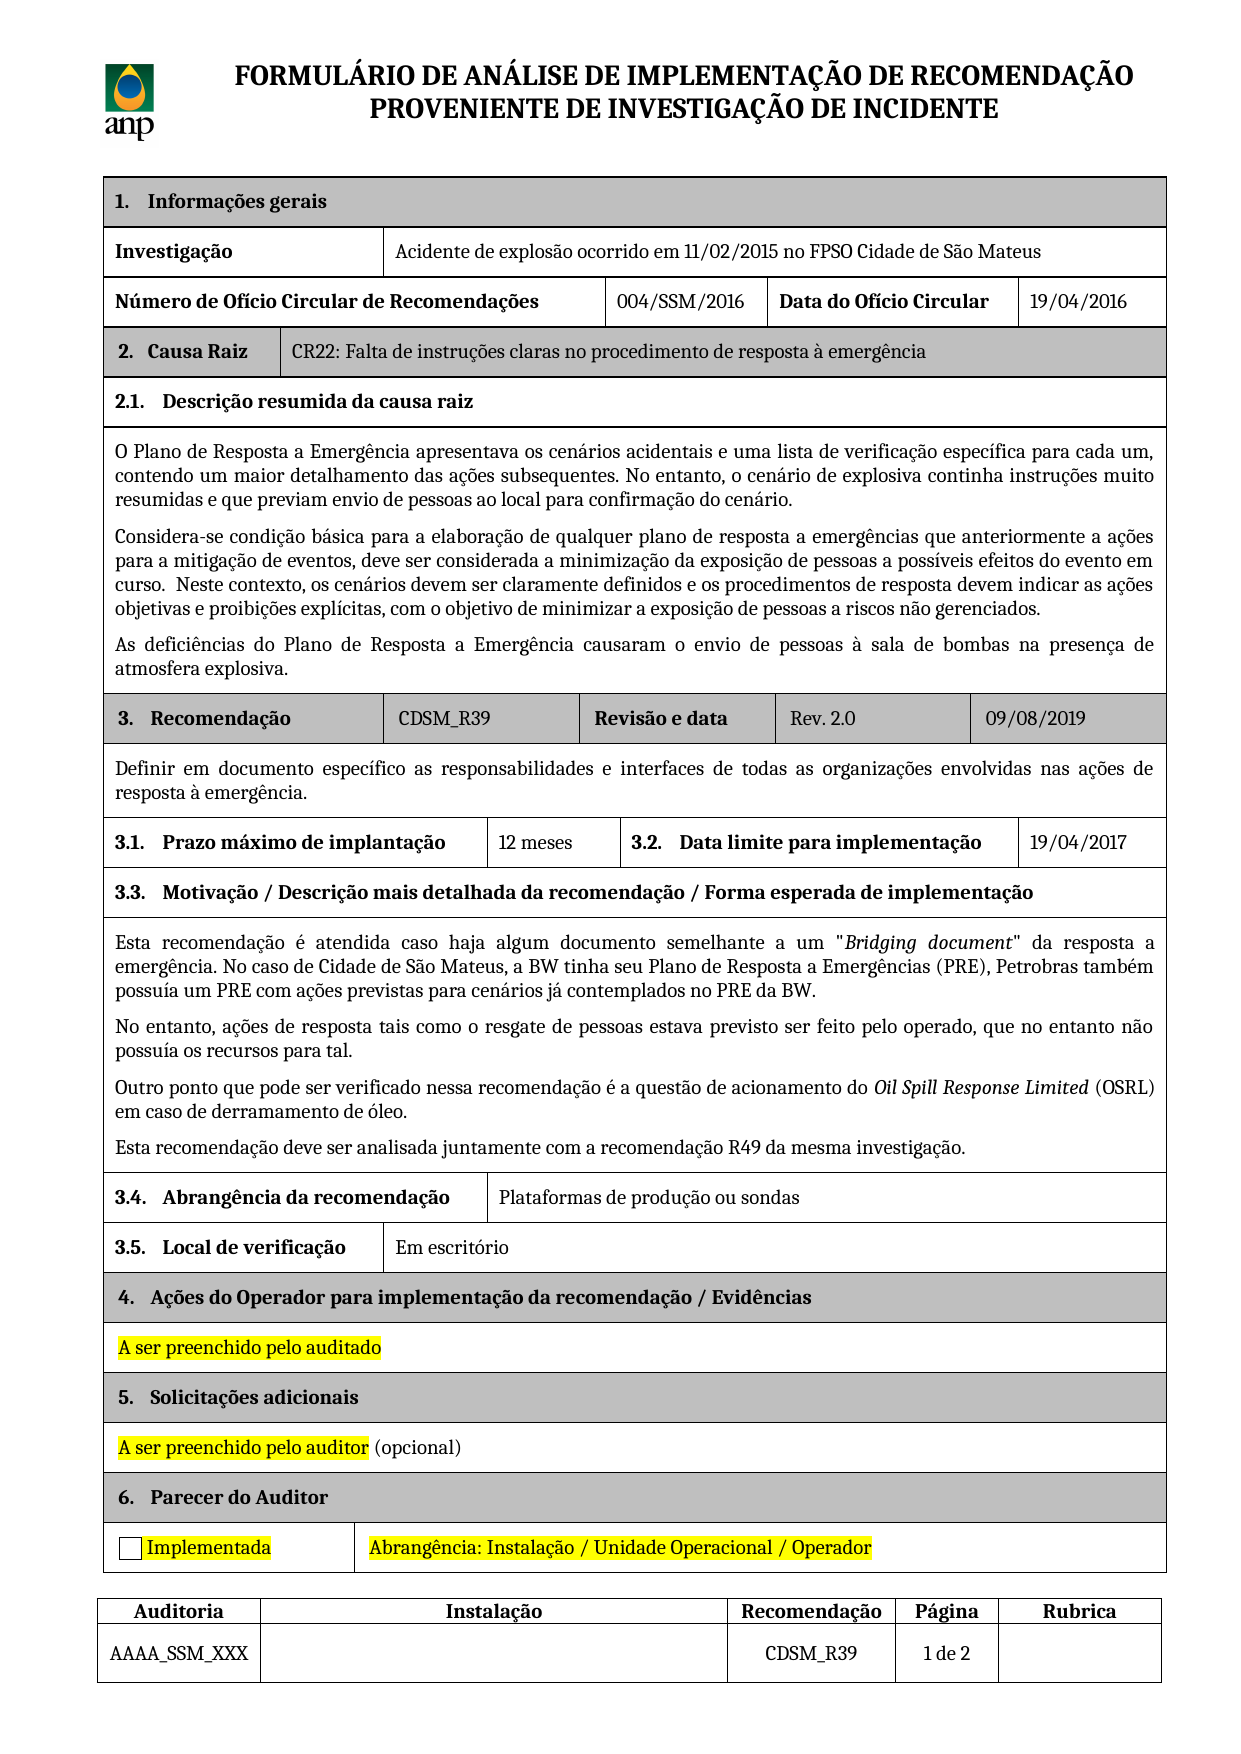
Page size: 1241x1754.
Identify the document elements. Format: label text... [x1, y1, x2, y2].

table_cell Recomendação [104, 694, 383, 743]
table_cell 19/04/2017 [1019, 818, 1166, 867]
table_cell Prazo máximo de implantação [104, 818, 487, 867]
table_cell Esta recomendação é atendida caso haja algum documento semelhante a um "Bridging document" da resposta a emergência. No caso de Cidade de São Mateus, a BW tinha seu Plano de Resposta a Emergências (PRE), Petrobras também possuía um PRE com ações previstas para cenários já contemplados no PRE da BW. No entanto, ações de resposta tais como o resgate de pessoas estava previsto ser feito pelo operado, que no entanto não possuía os recursos para tal. Outro ponto que pode ser verificado nessa recomendação é a questão de acionamento do Oil Spill Response Limited (OSRL) em caso de derramamento de óleo. Esta recomendação deve ser analisada juntamente com a recomendação R49 da mesma investigação. [104, 918, 1166, 1172]
table_cell CDSM_R39 [384, 694, 579, 743]
table_cell Plataformas de produção ou sondas [488, 1173, 1166, 1222]
table_cell Abrangência da recomendação [104, 1173, 487, 1222]
table_cell Data do Ofício Circular [768, 278, 1018, 326]
table_cell A ser preenchido pelo auditor (opcional) [104, 1423, 1166, 1472]
table_cell Em escritório [384, 1223, 1166, 1272]
table_cell Ações do Operador para implementação da recomendação / Evidências [104, 1273, 1166, 1322]
table_cell Descrição resumida da causa raiz [104, 378, 1166, 426]
table_cell Local de verificação [104, 1223, 383, 1272]
table_cell Definir em documento específico as responsabilidades e interfaces de todas as organizações envolvidas nas ações de resposta à emergência. [104, 744, 1166, 817]
table_cell 09/08/2019 [971, 694, 1166, 743]
table_cell CR22: Falta de instruções claras no procedimento de resposta à emergência [281, 328, 1166, 376]
table_cell Rev. 2.0 [776, 694, 970, 743]
table_cell Investigação [104, 228, 383, 276]
table_cell A ser preenchido pelo auditado [104, 1323, 1166, 1372]
table_cell 19/04/2016 [1019, 278, 1166, 326]
table_cell 004/SSM/2016 [606, 278, 767, 326]
table_cell O Plano de Resposta a Emergência apresentava os cenários acidentais e uma lista de verificação específica para cada um, contendo um maior detalhamento das ações subsequentes. No entanto, o cenário de explosiva continha instruções muito resumidas e que previam envio de pessoas ao local para confirmação do cenário. Considera-se condição básica para a elaboração de qualquer plano de resposta a emergências que anteriormente a ações para a mitigação de eventos, deve ser considerada a minimização da exposição de pessoas a possíveis efeitos do evento em curso. Neste contexto, os cenários devem ser claramente definidos e os procedimentos de resposta devem indicar as ações objetivas e proibições explícitas, com o objetivo de minimizar a exposição de pessoas a riscos não gerenciados. As deficiências do Plano de Resposta a Emergência causaram o envio de pessoas à sala de bombas na presença de atmosfera explosiva. [104, 428, 1166, 693]
table_cell Causa Raiz [104, 328, 280, 376]
picture [100, 59, 160, 148]
table_cell Implementada [104, 1523, 354, 1572]
table_cell Revisão e data [580, 694, 775, 743]
table_cell Número de Ofício Circular de Recomendações [104, 278, 605, 326]
table_header Informações gerais [104, 178, 1166, 226]
table_cell 12 meses [488, 818, 620, 867]
table_cell Motivação / Descrição mais detalhada da recomendação / Forma esperada de implementação [104, 868, 1166, 917]
table_cell Acidente de explosão ocorrido em 11/02/2015 no FPSO Cidade de São Mateus [384, 228, 1166, 276]
table_cell Data limite para implementação [621, 818, 1018, 867]
table_cell Parecer do Auditor [104, 1473, 1166, 1522]
table_cell Abrangência: Instalação / Unidade Operacional / Operador [355, 1523, 1166, 1572]
table_cell Solicitações adicionais [104, 1373, 1166, 1422]
